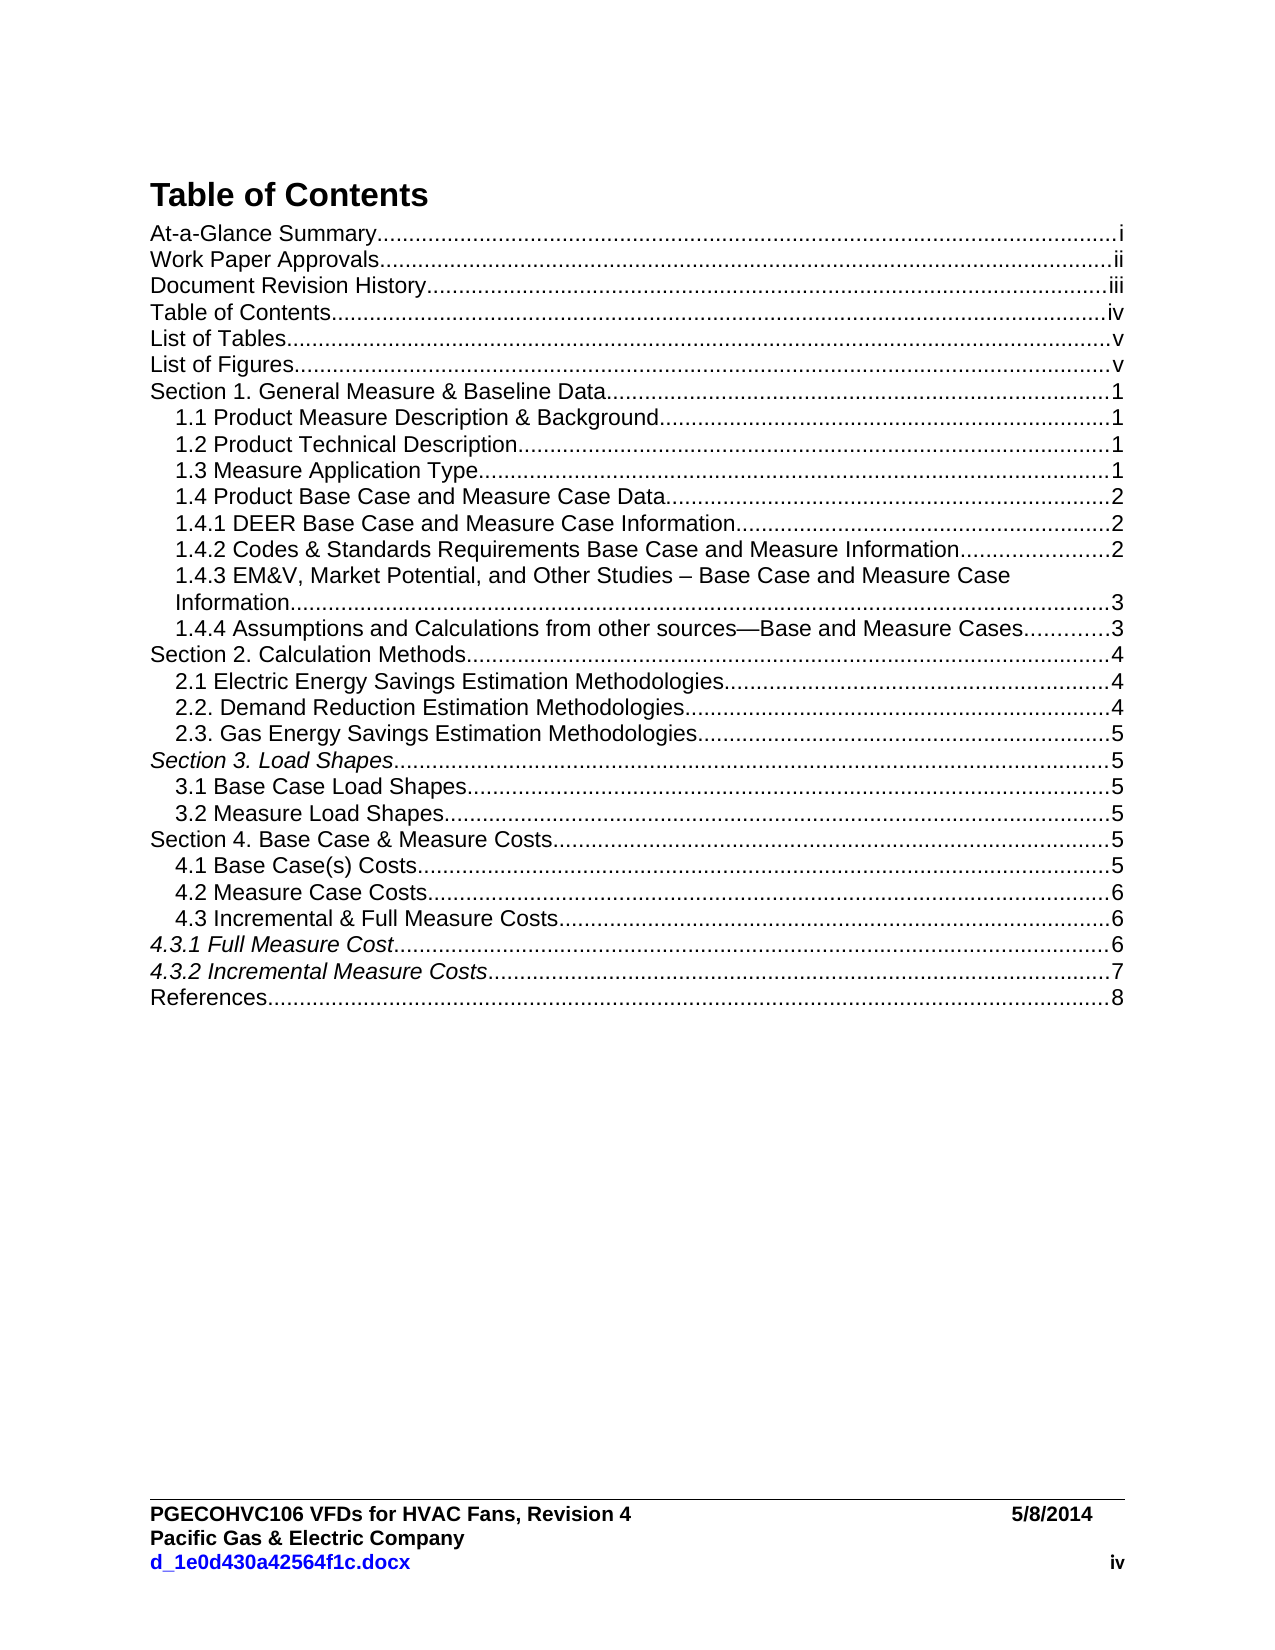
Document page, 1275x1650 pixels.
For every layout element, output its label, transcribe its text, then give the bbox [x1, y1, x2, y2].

text Section 4. Base Case & Measure Costs 5 [150, 826, 1125, 852]
text 1.4.1 DEER Base Case and Measure Case Information 2 [175, 509, 1125, 536]
text 3.1 Base Case Load Shapes 5 [175, 773, 1125, 799]
text List of Tables v [150, 325, 1125, 351]
text 4.1 Base Case(s) Costs 5 [175, 852, 1125, 878]
text Section 2. Calculation Methods 4 [150, 641, 1125, 668]
text Table of Contents iv [150, 299, 1125, 325]
text Section 1. General Measure & Baseline Data 1 [150, 378, 1125, 404]
text 1.4.2 Codes & Standards Requirements Base Case and Measure Information 2 [175, 536, 1125, 562]
text At-a-Glance Summary i [150, 220, 1125, 246]
text 2.2. Demand Reduction Estimation Methodologies 4 [175, 694, 1125, 720]
text 1.4.3 EM&V, Market Potential, and Other Studies – Base Case and Measure Case Information 3 [175, 562, 1125, 615]
text 3.2 Measure Load Shapes 5 [175, 799, 1125, 826]
text 2.1 Electric Energy Savings Estimation Methodologies 4 [175, 668, 1125, 694]
text References 8 [150, 984, 1125, 1010]
text 4.2 Measure Case Costs 6 [175, 878, 1125, 905]
text 1.3 Measure Application Type 1 [175, 457, 1125, 483]
text Work Paper Approvals ii [150, 246, 1125, 272]
text 1.4.4 Assumptions and Calculations from other sources—Base and Measure Cases 3 [175, 615, 1125, 641]
text Section 3. Load Shapes 5 [150, 747, 1125, 773]
subtitle Table of Contents [150, 175, 1125, 213]
text 2.3. Gas Energy Savings Estimation Methodologies 5 [175, 720, 1125, 747]
text 4.3.2 Incremental Measure Costs 7 [150, 958, 1125, 984]
text 4.3.1 Full Measure Cost 6 [150, 931, 1125, 958]
text List of Figures v [150, 351, 1125, 378]
text 1.2 Product Technical Description 1 [175, 431, 1125, 457]
text 4.3 Incremental & Full Measure Costs 6 [175, 905, 1125, 931]
text Document Revision History iii [150, 272, 1125, 299]
text 1.1 Product Measure Description & Background 1 [175, 404, 1125, 431]
text 1.4 Product Base Case and Measure Case Data 2 [175, 483, 1125, 509]
